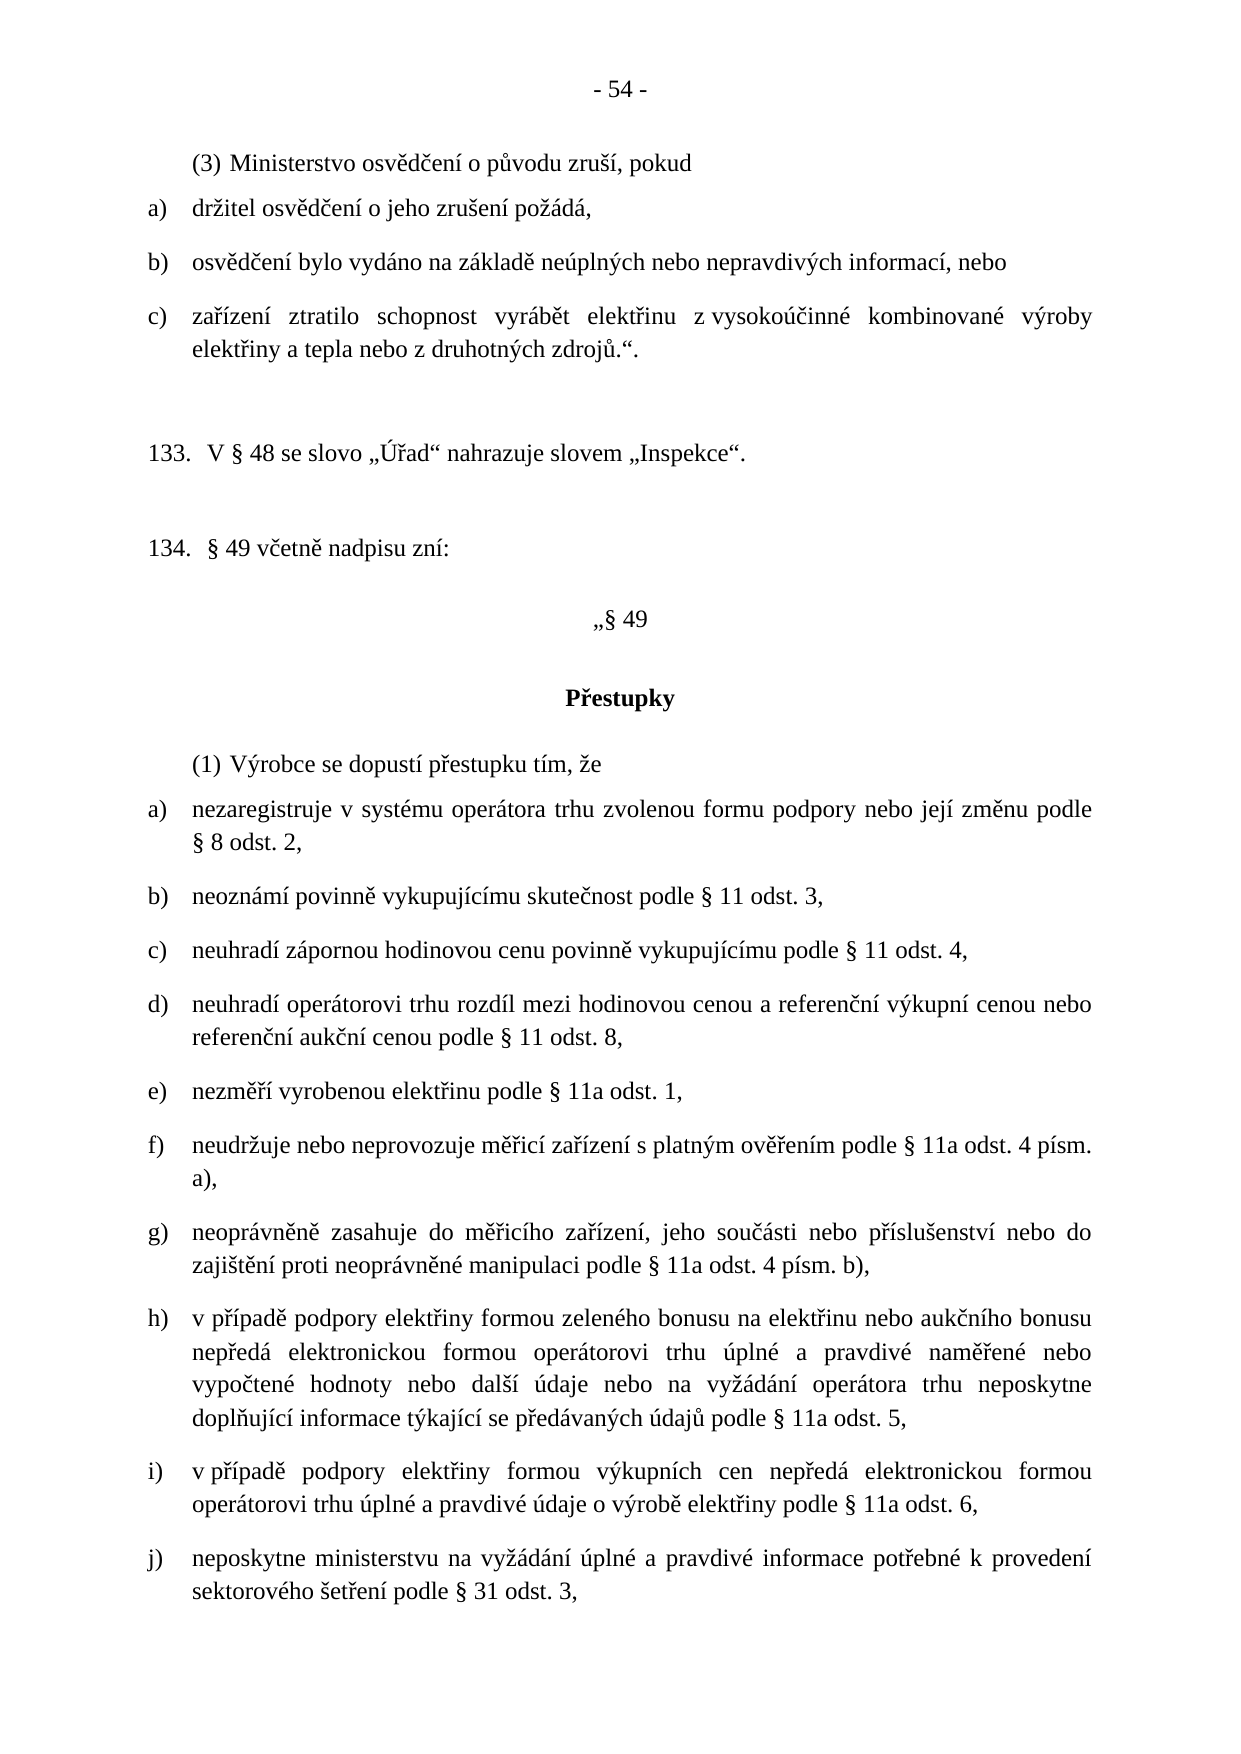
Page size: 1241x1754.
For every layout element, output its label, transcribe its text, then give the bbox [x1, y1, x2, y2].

text zařízení ztratilo schopnost vyrábět elektřinu z vysokoúčinné kombinované výroby elektřiny a tepla nebo z druhotných zdrojů.“. [148, 301, 1093, 363]
text osvědčení bylo vydáno na základě neúplných nebo nepravdivých informací, nebo [148, 247, 1093, 276]
text neposkytne ministerstvu na vyžádání úplné a pravdivé informace potřebné k provedení sektorového šetření podle § 31 odst. 3, [148, 1543, 1093, 1605]
text nezaregistruje v systému operátora trhu zvolenou formu podpory nebo její změnu podle § 8 odst. 2, [148, 794, 1093, 856]
text „§ 49 [148, 604, 1093, 632]
text nezměří vyrobenou elektřinu podle § 11a odst. 1, [148, 1076, 1093, 1105]
text V § 48 se slovo „Úřad“ nahrazuje slovem „Inspekce“. [148, 438, 1093, 466]
text neuhradí operátorovi trhu rozdíl mezi hodinovou cenou a referenční výkupní cenou nebo referenční aukční cenou podle § 11 odst. 8, [148, 989, 1093, 1051]
text § 49 včetně nadpisu zní: [148, 533, 1093, 562]
text Ministerstvo osvědčení o původu zruší, pokud [148, 148, 1093, 176]
list Výrobce se dopustí přestupku tím, že [148, 749, 1093, 778]
text držitel osvědčení o jeho zrušení požádá, [148, 193, 1093, 222]
text neuhradí zápornou hodinovou cenu povinně vykupujícímu podle § 11 odst. 4, [148, 935, 1093, 964]
text v případě podpory elektřiny formou zeleného bonusu na elektřinu nebo aukčního bonusu nepředá elektronickou formou operátorovi trhu úplné a pravdivé naměřené nebo vypočtené hodnoty nebo další údaje nebo na vyžádání operátora trhu neposkytne doplňující informace týkající se předávaných údajů podle § 11a odst. 5, [148, 1303, 1093, 1431]
text neoprávněně zasahuje do měřicího zařízení, jeho součásti nebo příslušenství nebo do zajištění proti neoprávněné manipulaci podle § 11a odst. 4 písm. b), [148, 1217, 1093, 1278]
text neoznámí povinně vykupujícímu skutečnost podle § 11 odst. 3, [148, 881, 1093, 910]
text v případě podpory elektřiny formou výkupních cen nepředá elektronickou formou operátorovi trhu úplné a pravdivé údaje o výrobě elektřiny podle § 11a odst. 6, [148, 1456, 1093, 1518]
text Přestupky [148, 683, 1093, 711]
text neudržuje nebo neprovozuje měřicí zařízení s platným ověřením podle § 11a odst. 4 písm. a), [148, 1130, 1093, 1192]
